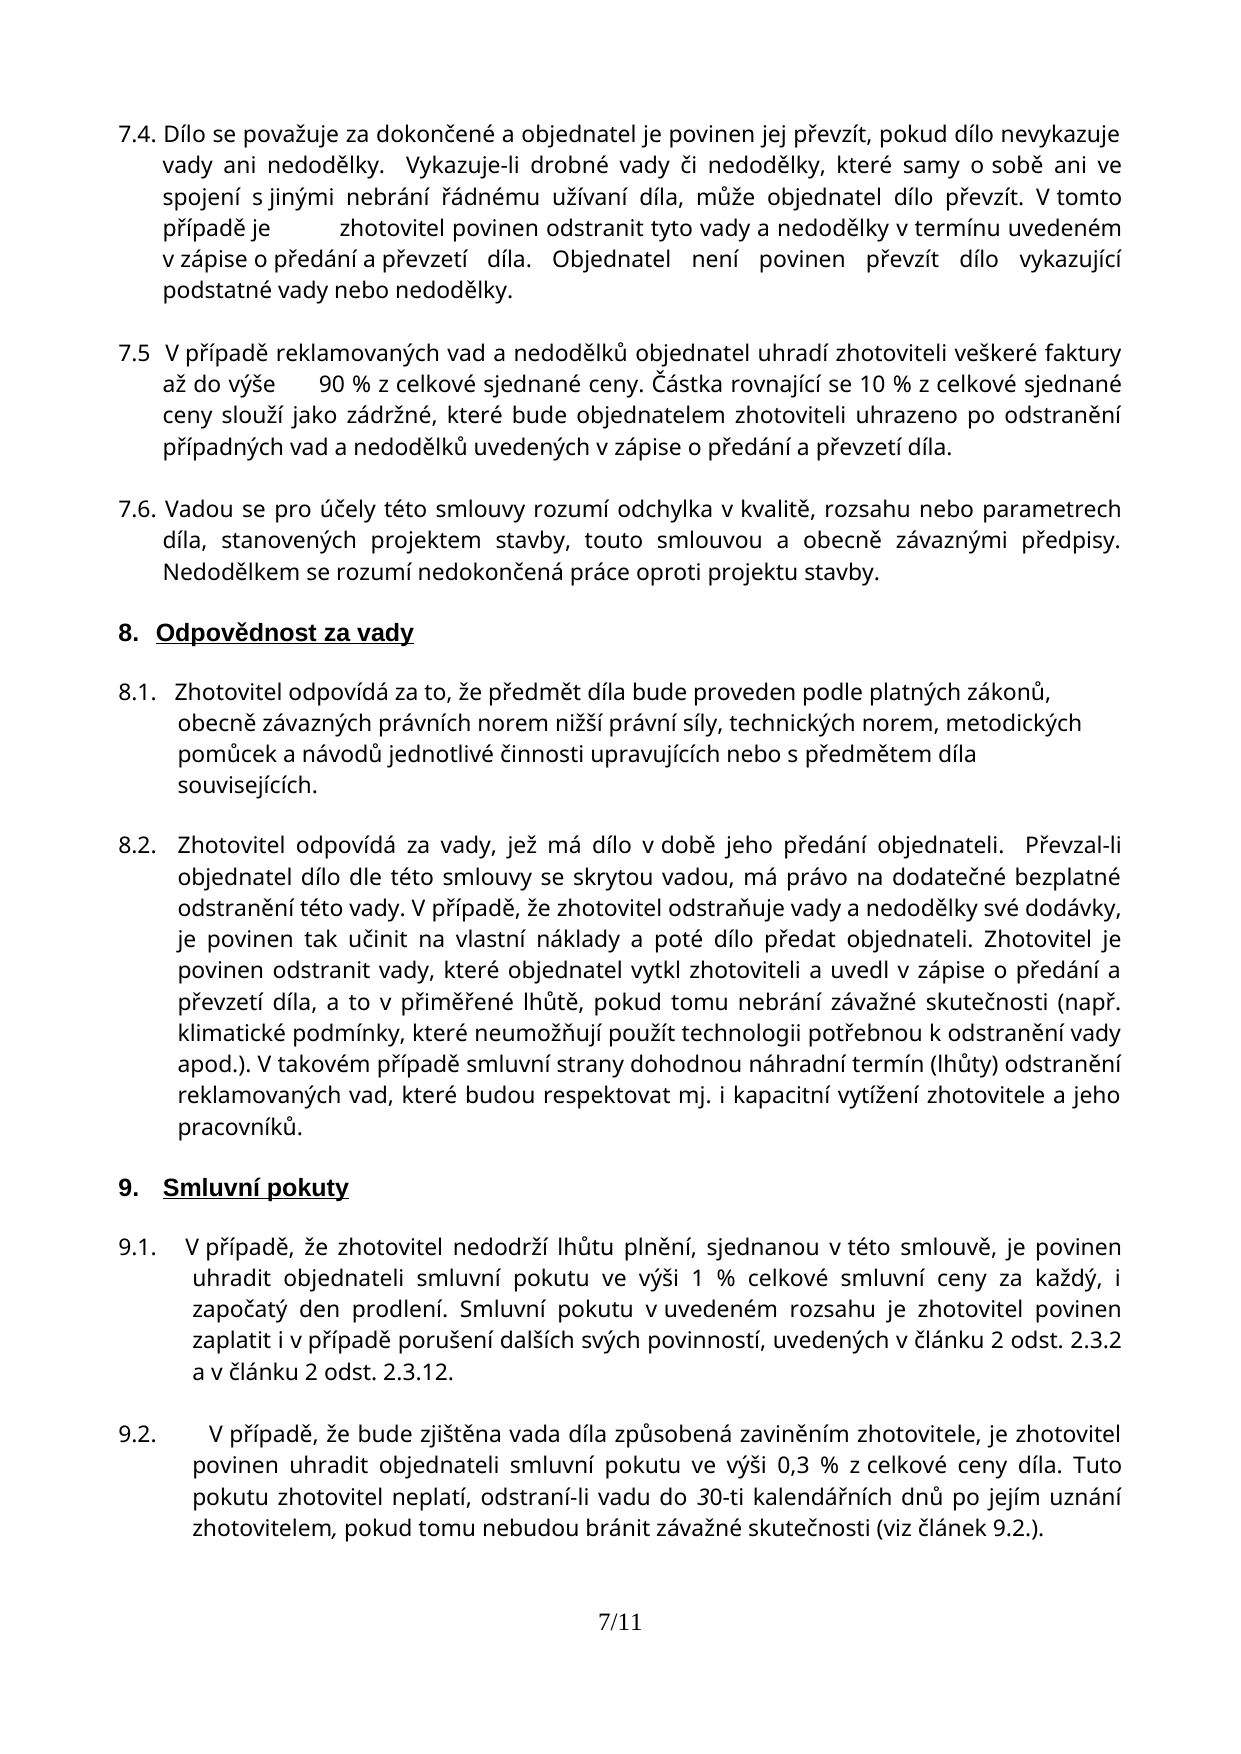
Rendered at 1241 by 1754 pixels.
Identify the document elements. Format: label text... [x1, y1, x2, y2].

list Smluvní pokuty [118, 1173, 1122, 1202]
text 7.6. Vadou se pro účely této smlouvy rozumí odchylka v kvalitě, rozsahu nebo parametrech díla, stanovených projektem stavby, touto smlouvou a obecně závaznými předpisy. Nedodělkem se rozumí nedokončená práce oproti projektu stavby. [118, 493, 1122, 587]
text 7.5 V případě reklamovaných vad a nedodělků objednatel uhradí zhotoviteli veškeré faktury až do výše 90 % z celkové sjednané ceny. Částka rovnající se 10 % z celkové sjednané ceny slouží jako zádržné, které bude objednatelem zhotoviteli uhrazeno po odstranění případných vad a nedodělků uvedených v zápise o předání a převzetí díla. [118, 337, 1122, 462]
text 9.2. V případě, že bude zjištěna vada díla způsobená zaviněním zhotovitele, je zhotovitel povinen uhradit objednateli smluvní pokutu ve výši 0,3 % z celkové ceny díla. Tuto pokutu zhotovitel neplatí, odstraní-li vadu do 30-ti kalendářních dnů po jejím uznání zhotovitelem, pokud tomu nebudou bránit závažné skutečnosti (viz článek 9.2.). [118, 1418, 1122, 1543]
text 7.4. Dílo se považuje za dokončené a objednatel je povinen jej převzít, pokud dílo nevykazuje vady ani nedodělky. Vykazuje-li drobné vady či nedodělky, které samy o sobě ani ve spojení s jinými nebrání řádnému užívaní díla, může objednatel dílo převzít. V tomto případě je zhotovitel povinen odstranit tyto vady a nedodělky v termínu uvedeném v zápise o předání a převzetí díla. Objednatel není povinen převzít dílo vykazující podstatné vady nebo nedodělky. [118, 118, 1122, 306]
list Odpovědnost za vady [118, 618, 1122, 647]
text 9.1. V případě, že zhotovitel nedodrží lhůtu plnění, sjednanou v této smlouvě, je povinen uhradit objednateli smluvní pokutu ve výši 1 % celkové smluvní ceny za každý, i započatý den prodlení. Smluvní pokutu v uvedeném rozsahu je zhotovitel povinen zaplatit i v případě porušení dalších svých povinností, uvedených v článku 2 odst. 2.3.2 a v článku 2 odst. 2.3.12. [118, 1231, 1122, 1387]
text 8.2. Zhotovitel odpovídá za vady, jež má dílo v době jeho předání objednateli. Převzal-li objednatel dílo dle této smlouvy se skrytou vadou, má právo na dodatečné bezplatné odstranění této vady. V případě, že zhotovitel odstraňuje vady a nedodělky své dodávky, je povinen tak učinit na vlastní náklady a poté dílo předat objednateli. Zhotovitel je povinen odstranit vady, které objednatel vytkl zhotoviteli a uvedl v zápise o předání a převzetí díla, a to v přiměřené lhůtě, pokud tomu nebrání závažné skutečnosti (např. klimatické podmínky, které neumožňují použít technologii potřebnou k odstranění vady apod.). V takovém případě smluvní strany dohodnou náhradní termín (lhůty) odstranění reklamovaných vad, které budou respektovat mj. i kapacitní vytížení zhotovitele a jeho pracovníků. [118, 829, 1122, 1142]
text 8.1. Zhotovitel odpovídá za to, že předmět díla bude proveden podle platných zákonů, obecně závazných právních norem nižší právní síly, technických norem, metodických pomůcek a návodů jednotlivé činnosti upravujících nebo s předmětem díla souvisejících. [118, 676, 1122, 801]
